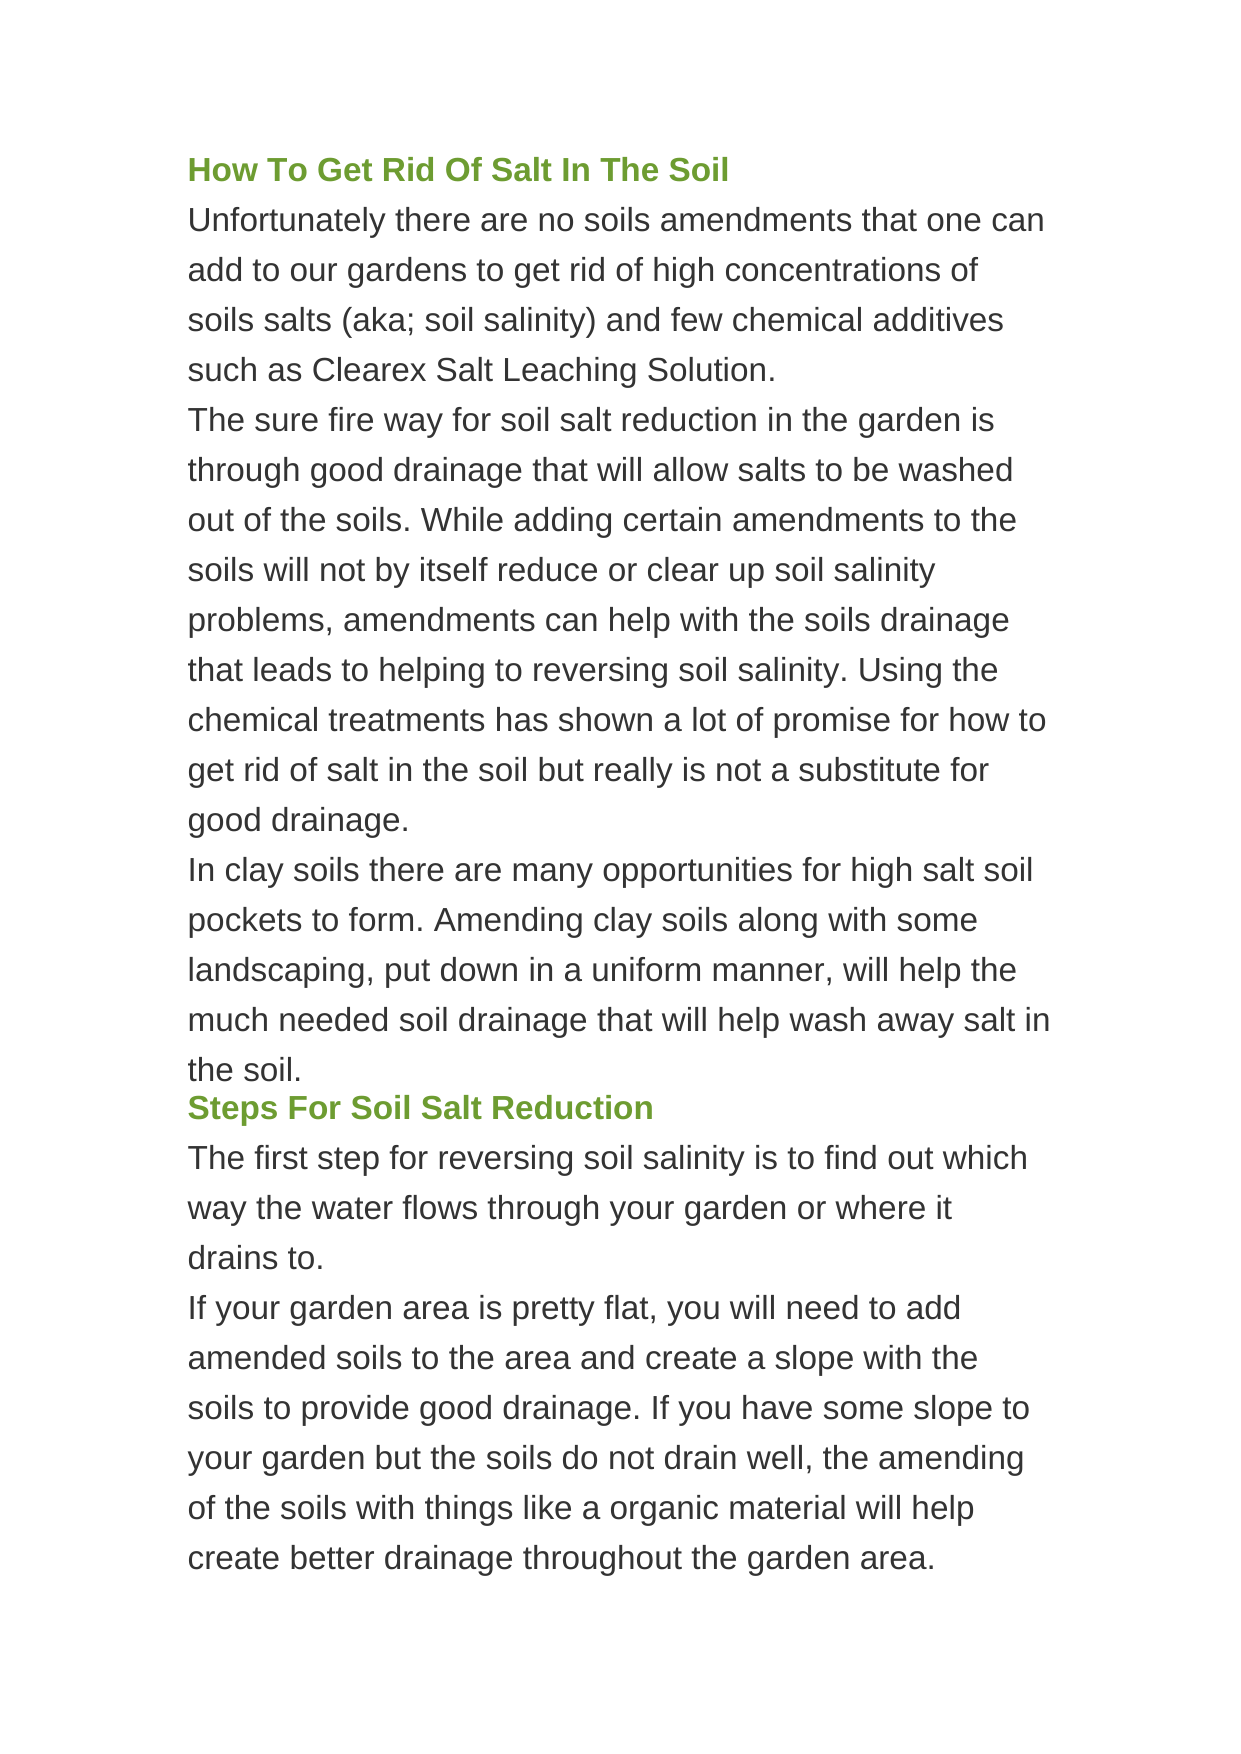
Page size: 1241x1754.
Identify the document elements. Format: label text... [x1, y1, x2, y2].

text Unfortunately there are no soils amendments that one can add to our gardens to get rid of high concentrations of soils salts (aka; soil salinity) and few chemical additives such as Clearex Salt Leaching Solution. [187, 188, 1053, 388]
text The sure fire way for soil salt reduction in the garden is through good drainage that will allow salts to be washed out of the soils. While adding certain amendments to the soils will not by itself reduce or clear up soil salinity problems, amendments can help with the soils drainage that leads to helping to reversing soil salinity. Using the chemical treatments has shown a lot of promise for how to get rid of salt in the soil but really is not a substitute for good drainage. [187, 388, 1053, 838]
text How To Get Rid Of Salt In The Soil [187, 150, 1053, 188]
text If your garden area is pretty flat, you will need to add amended soils to the area and create a slope with the soils to provide good drainage. If you have some slope to your garden but the soils do not drain well, the amending of the soils with things like a organic material will help create better drainage throughout the garden area. [187, 1277, 1053, 1577]
text Steps For Soil Salt Reduction [187, 1088, 1053, 1127]
text In clay soils there are many opportunities for high salt soil pockets to form. Amending clay soils along with some landscaping, put down in a uniform manner, will help the much needed soil drainage that will help wash away salt in the soil. [187, 838, 1053, 1088]
text The first step for reversing soil salinity is to find out which way the water flows through your garden or where it drains to. [187, 1127, 1053, 1277]
